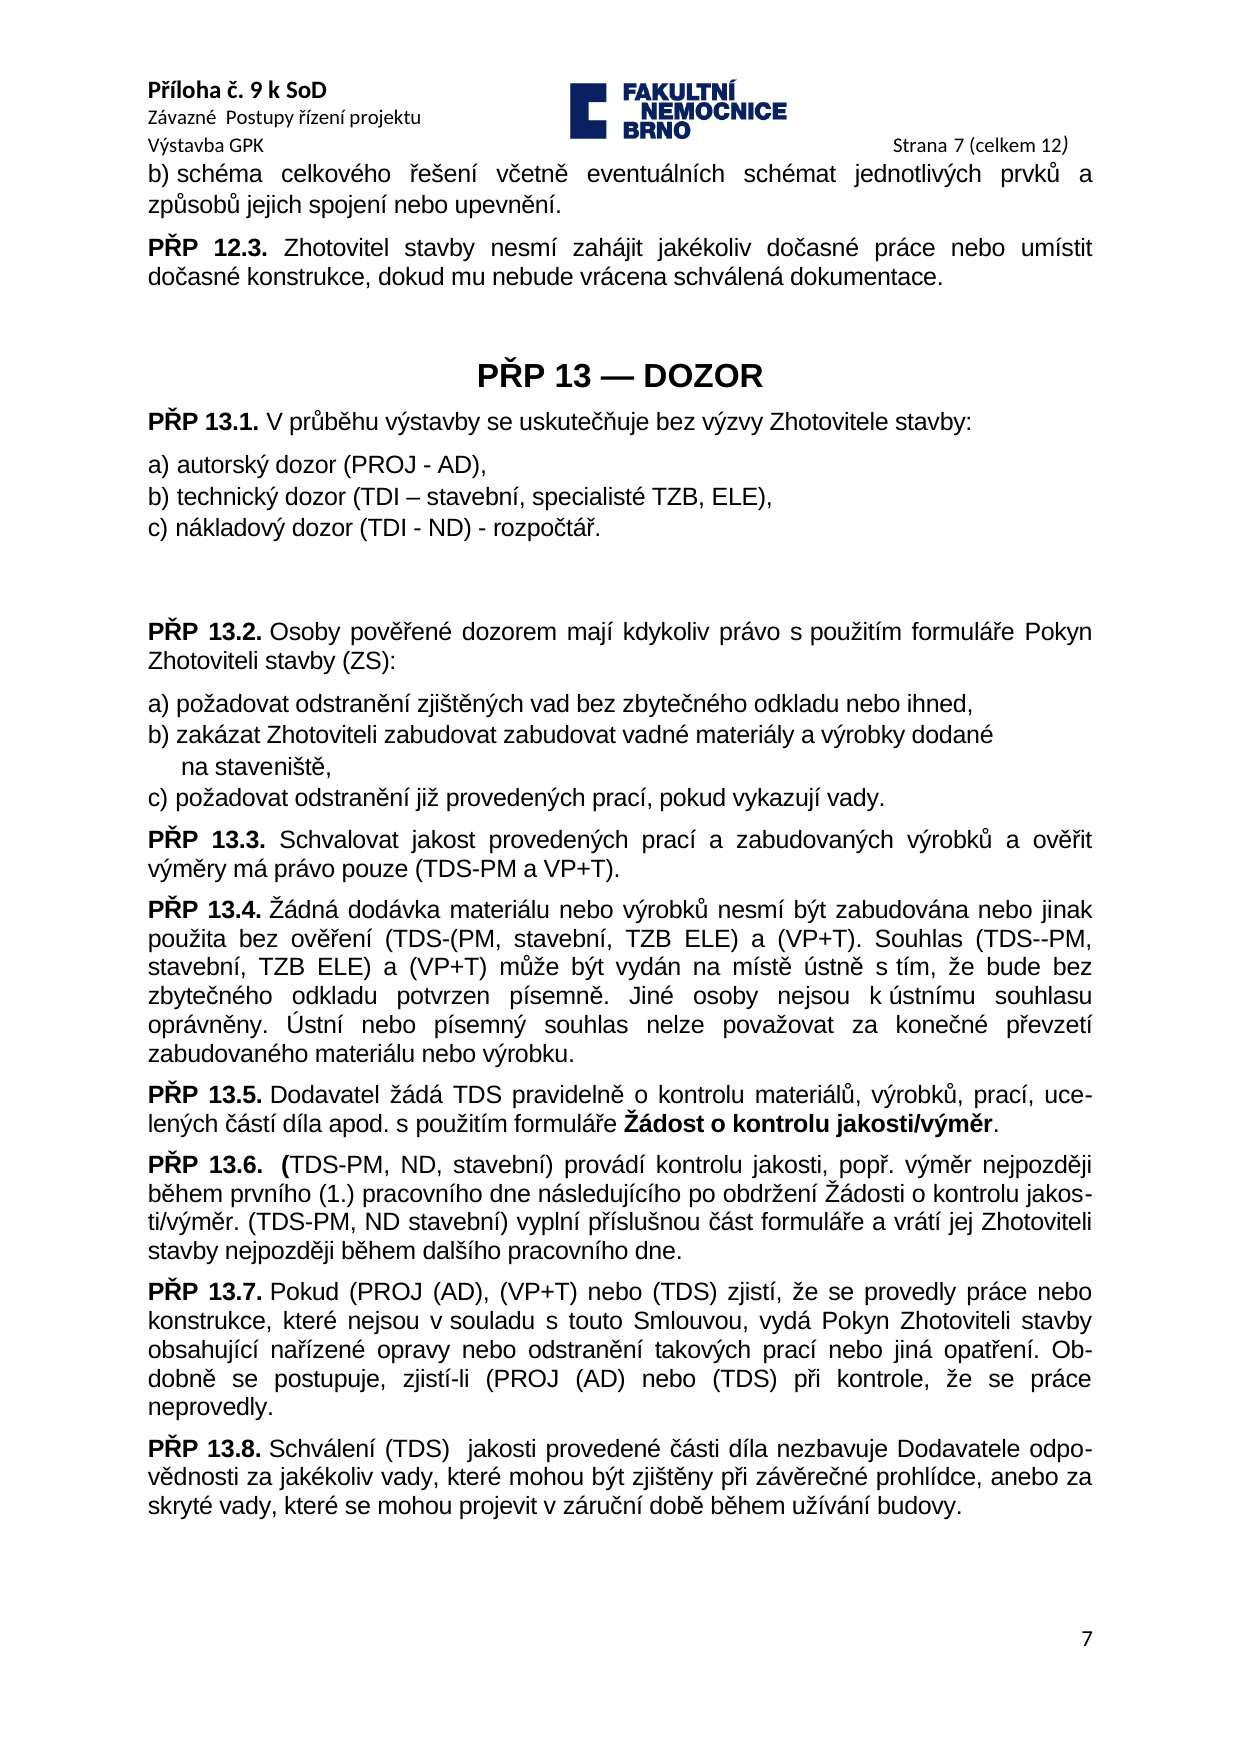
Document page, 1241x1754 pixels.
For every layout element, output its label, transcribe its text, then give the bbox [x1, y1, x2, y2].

text PŘP 13.4. Žádná dodávka materiálu nebo výrobků nesmí být zabudována nebo jinak použita bez ověření (TDS-(PM, stavební, TZB ELE) a (VP+T). Souhlas (TDS--PM, stavební, TZB ELE) a (VP+T) může být vydán na místě ústně s tím, že bude bez zbytečného odkladu potvrzen písemně. Jiné osoby nejsou k ústnímu souhlasu oprávněny. Ústní nebo písemný souhlas nelze považovat za konečné převzetí zabudovaného materiálu nebo výrobku. [148, 895, 1093, 1067]
text PŘP 13.6. (TDS-PM, ND, stavební) provádí kontrolu jakosti, popř. výměr nejpozději během prvního (1.) pracovního dne následujícího po obdržení Žádosti o kontrolu jakosti/výměr. (TDS-PM, ND stavební) vyplní příslušnou část formuláře a vrátí jej Zhotoviteli stavby nejpozději během dalšího pracovního dne. [148, 1150, 1093, 1265]
text PŘP 13.8. Schválení (TDS) jakosti provedené části díla nezbavuje Dodavatele odpovědnosti za jakékoliv vady, které mohou být zjištěny při závěrečné prohlídce, anebo za skryté vady, které se mohou projevit v záruční době během užívání budovy. [148, 1434, 1093, 1520]
text c) požadovat odstranění již provedených prací, pokud vykazují vady. [148, 781, 1093, 812]
text b) schéma celkového řešení včetně eventuálních schémat jednotlivých prvků a způsobů jejich spojení nebo upevnění. [148, 158, 1093, 220]
text PŘP 12.3. Zhotovitel stavby nesmí zahájit jakékoliv dočasné práce nebo umístit dočasné konstrukce, dokud mu nebude vrácena schválená dokumentace. [148, 233, 1093, 290]
text b) zakázat Zhotoviteli zabudovat zabudovat vadné materiály a výrobky dodané [148, 719, 1093, 750]
text a) požadovat odstranění zjištěných vad bez zbytečného odkladu nebo ihned, [148, 687, 1093, 719]
text PŘP 13.5. Dodavatel žádá TDS pravidelně o kontrolu materiálů, výrobků, prací, ucelených částí díla apod. s použitím formuláře Žádost o kontrolu jakosti/výměr. [148, 1080, 1093, 1137]
text a) autorský dozor (PROJ - AD), [148, 449, 1093, 480]
text PŘP 13.3. Schvalovat jakost provedených prací a zabudovaných výrobků a ověřit výměry má právo pouze (TDS-PM a VP+T). [148, 825, 1093, 882]
text PŘP 13.1. V průběhu výstavby se uskutečňuje bez výzvy Zhotovitele stavby: [148, 407, 1093, 436]
text na staveniště, [148, 750, 1093, 781]
text PŘP 13 — DOZOR [148, 356, 1093, 395]
text b) technický dozor (TDI – stavební, specialisté TZB, ELE), [148, 480, 1093, 511]
picture [515, 26, 805, 157]
text PŘP 13.2. Osoby pověřené dozorem mají kdykoliv právo s použitím formuláře Pokyn Zhotoviteli stavby (ZS): [148, 617, 1093, 675]
text c) nákladový dozor (TDI - ND) - rozpočtář. [148, 511, 1093, 542]
text PŘP 13.7. Pokud (PROJ (AD), (VP+T) nebo (TDS) zjistí, že se provedly práce nebo konstrukce, které nejsou v souladu s touto Smlouvou, vydá Pokyn Zhotoviteli stavby obsahující nařízené opravy nebo odstranění takových prací nebo jiná opatření. Obdobně se postupuje, zjistí-li (PROJ (AD) nebo (TDS) při kontrole, že se práce neprovedly. [148, 1277, 1093, 1421]
